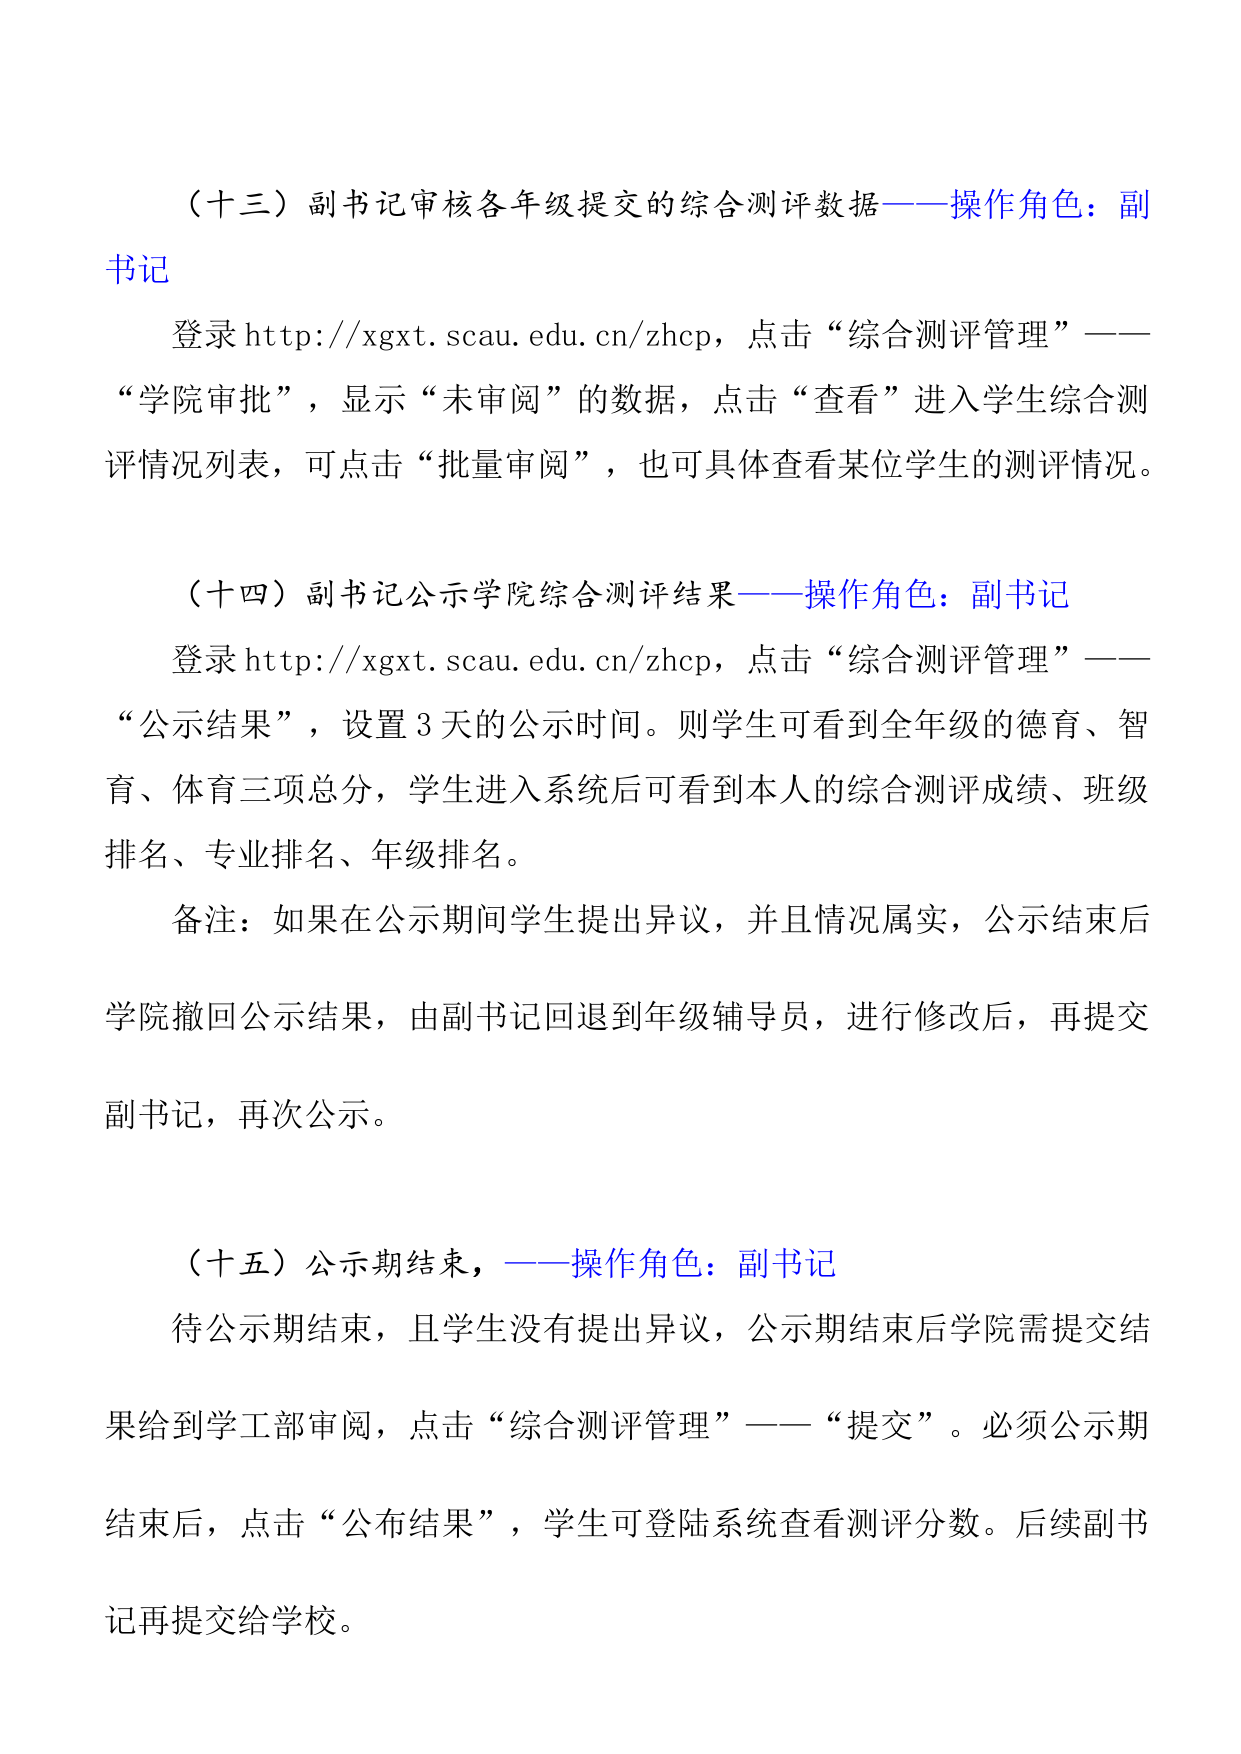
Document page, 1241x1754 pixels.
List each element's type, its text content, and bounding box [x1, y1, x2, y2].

text 待公示期结束，且学生没有提出异议，公示期结束后学院需提交结果给到学工部审阅，点击“综合测评管理”——“提交”。必须公示期结束后，点击“公布结果”，学生可登陆系统查看测评分数。后续副书记再提交给学校。 [103, 1293, 1152, 1651]
text 登录http://xgxt.scau.edu.cn/zhcp，点击“综合测评管理”——“学院审批”，显示“未审阅”的数据，点击“查看”进入学生综合测评情况列表，可点击“批量审阅”，也可具体查看某位学生的测评情况。 [103, 299, 1152, 494]
text （十四）副书记公示学院综合测评结果——操作角色：副书记 [103, 559, 1152, 624]
text 备注：如果在公示期间学生提出异议，并且情况属实，公示结束后。学院撤回公示结果，由副书记回退到年级辅导员，进行修改后，再提交副书记，再次公示。 [103, 884, 1152, 1144]
text 登录http://xgxt.scau.edu.cn/zhcp，点击“综合测评管理”——“公示结果”，设置3天的公示时间。则学生可看到全年级的德育、智育、体育三项总分，学生进入系统后可看到本人的综合测评成绩、班级排名、专业排名、年级排名。 [103, 624, 1152, 884]
text （十三）副书记审核各年级提交的综合测评数据——操作角色：副书记 [103, 169, 1152, 299]
text （十五）公示期结束，——操作角色：副书记 [103, 1228, 1152, 1293]
